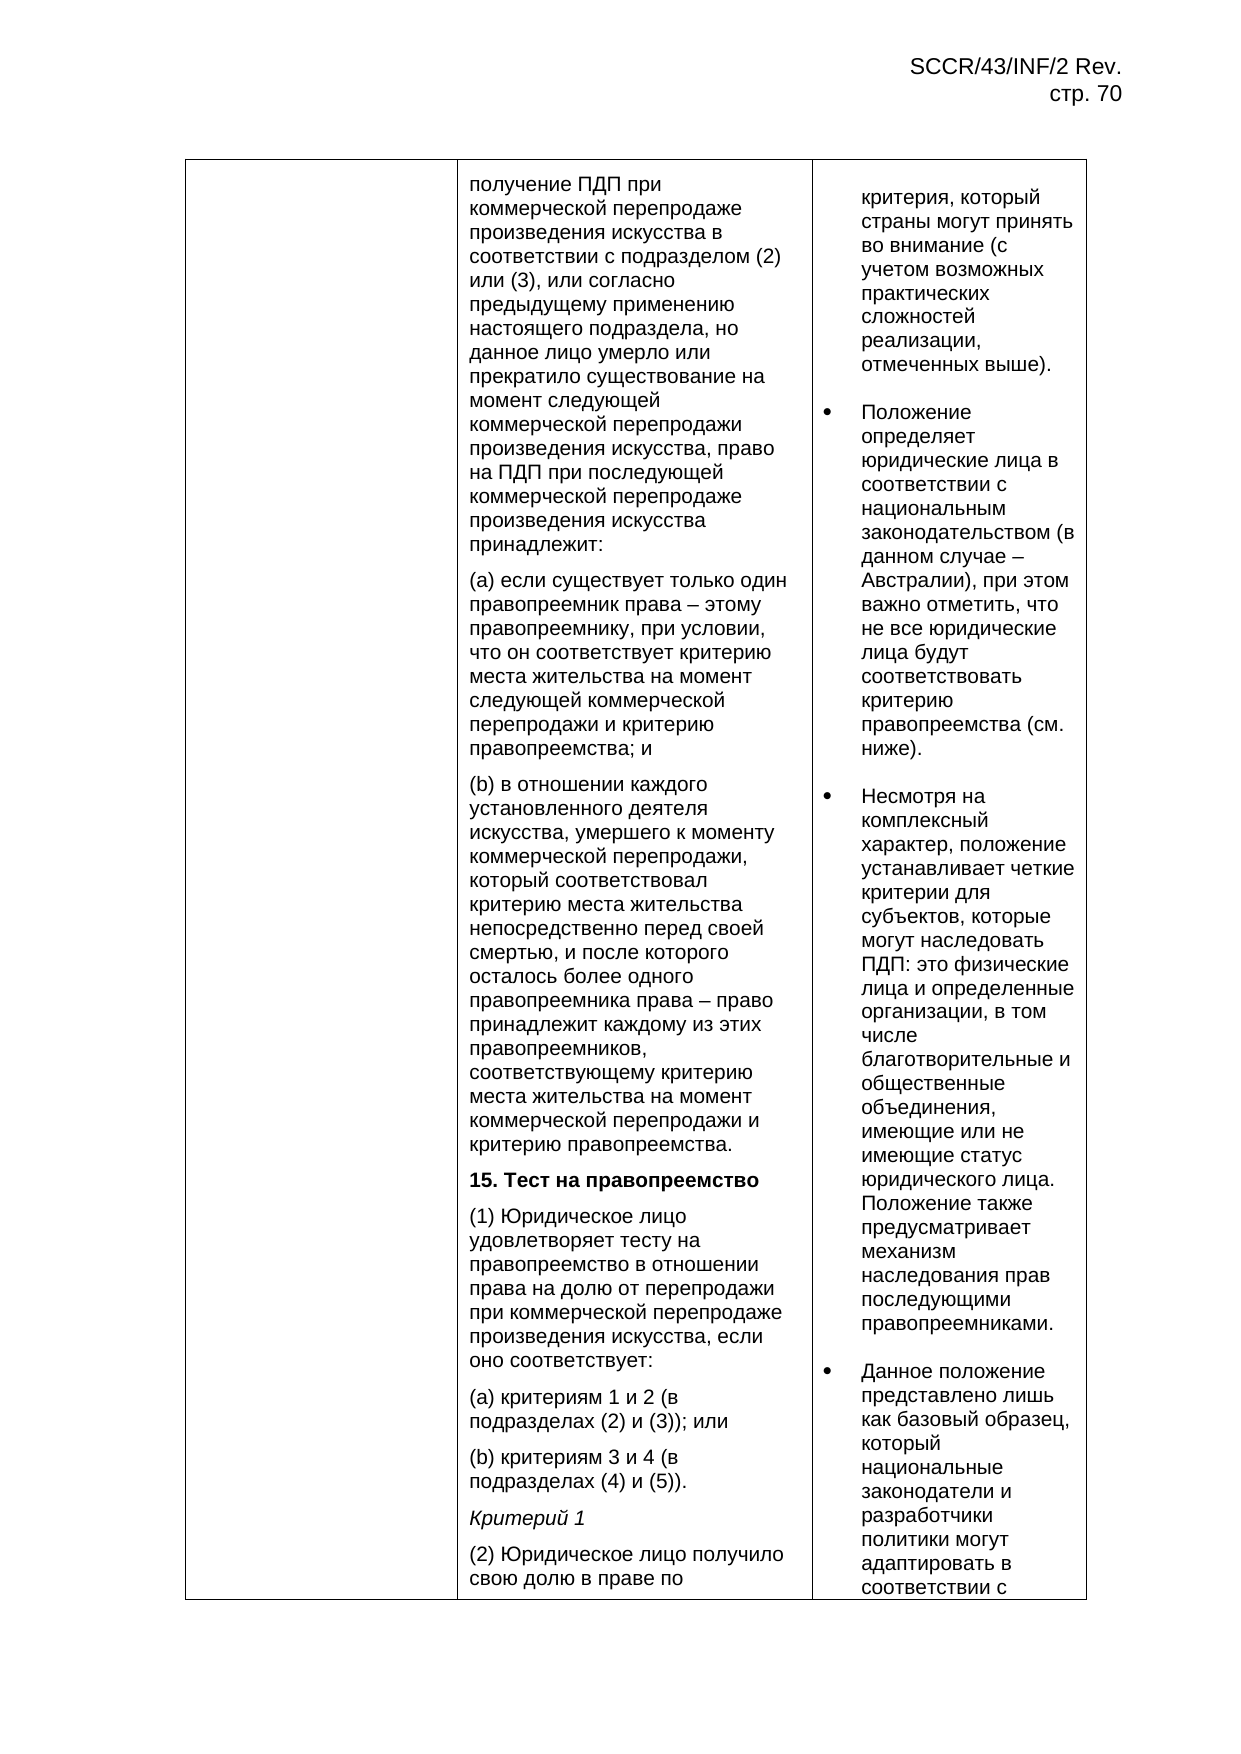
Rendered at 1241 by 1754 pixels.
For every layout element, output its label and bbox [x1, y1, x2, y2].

table_cell [813, 160, 1086, 1598]
table_cell [186, 160, 457, 1598]
table_cell [458, 160, 812, 1598]
